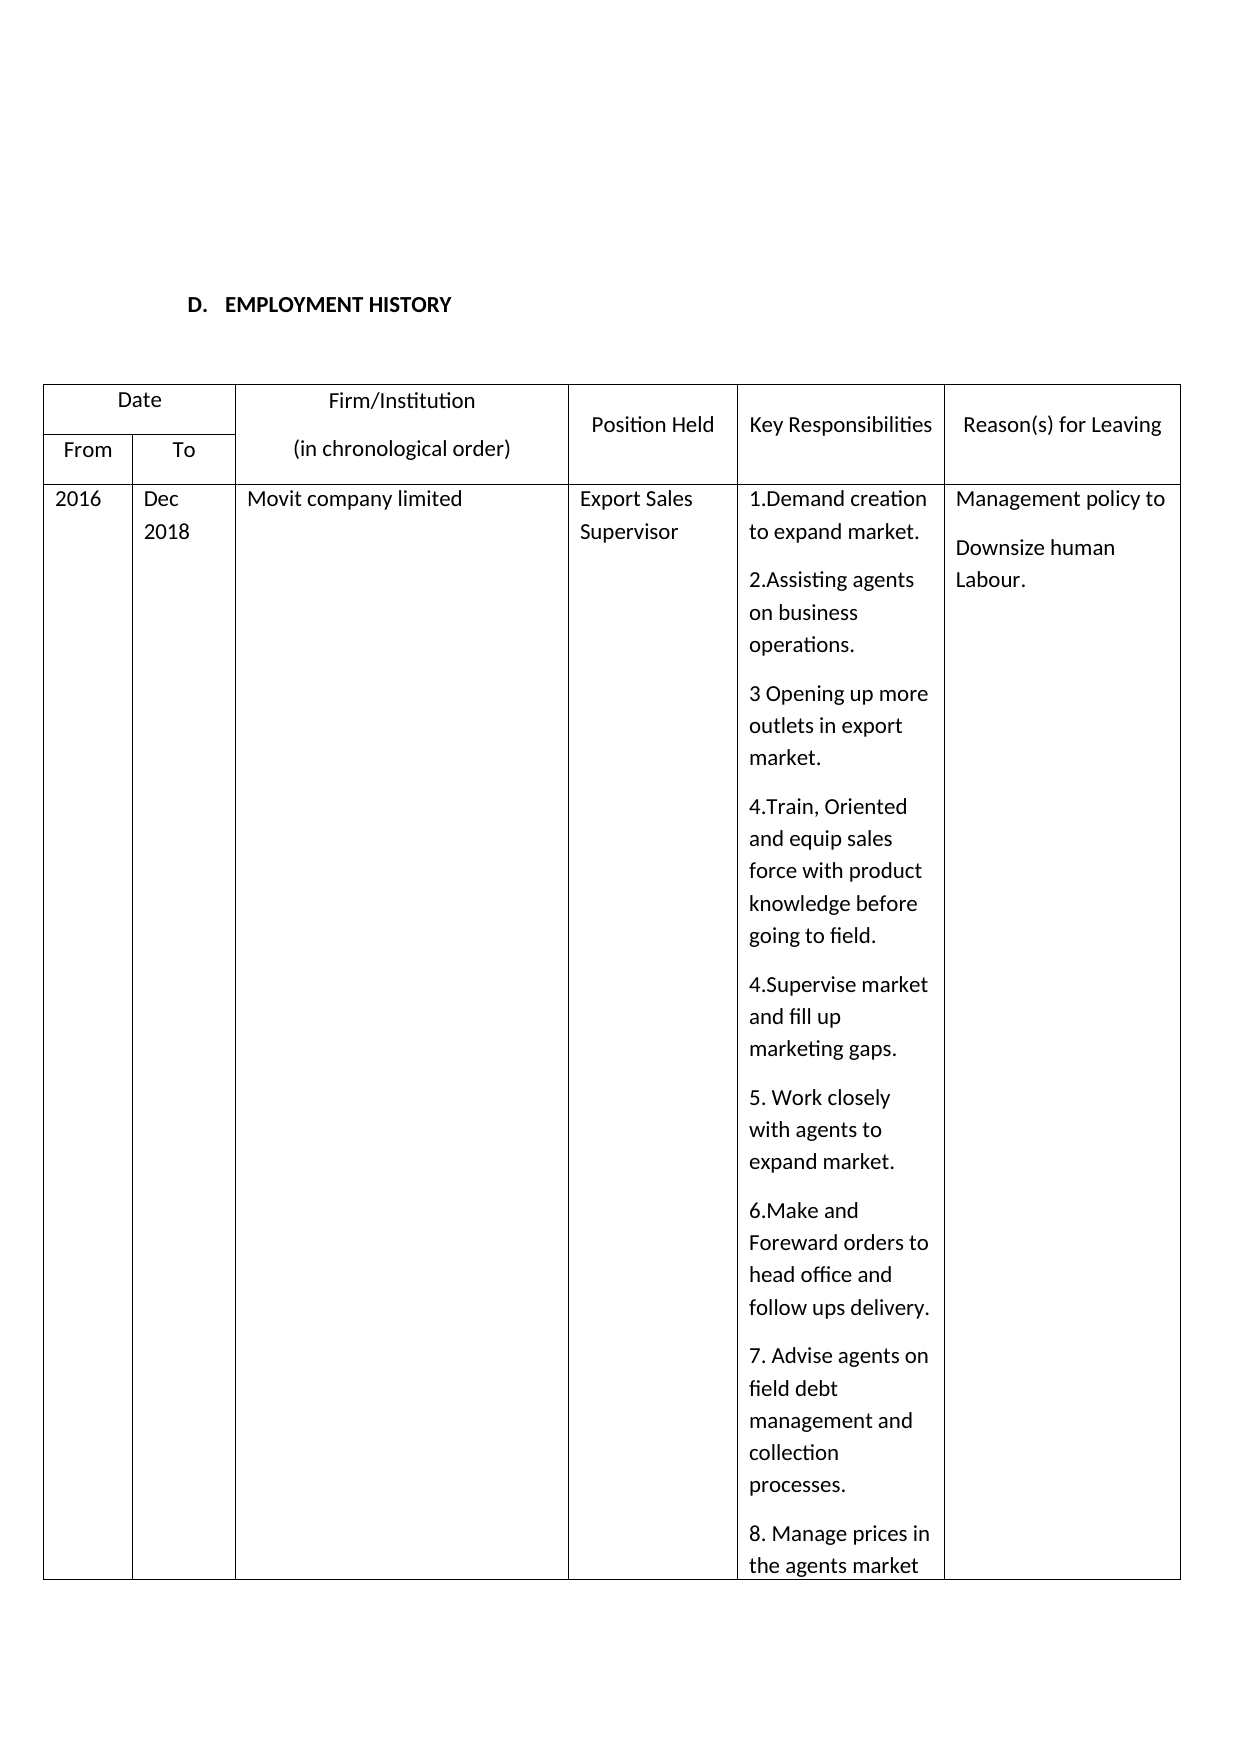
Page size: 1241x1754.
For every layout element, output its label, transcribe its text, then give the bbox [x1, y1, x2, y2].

table_header Position Held [569, 385, 737, 483]
table_header Date [44, 385, 235, 434]
list EMPLOYMENT HISTORY [187, 291, 1090, 319]
table_cell 2016 [44, 485, 132, 1579]
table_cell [945, 485, 1180, 1579]
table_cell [569, 485, 737, 1579]
table_cell Dec 2018 [133, 485, 235, 1579]
table_header Firm/Institution (in chronological order) [236, 385, 568, 483]
table_cell From [44, 435, 132, 483]
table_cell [236, 485, 568, 1579]
table_cell To [133, 435, 235, 483]
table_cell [738, 485, 944, 1579]
table_header Key Responsibilities [738, 385, 944, 483]
table_header Reason(s) for Leaving [945, 385, 1180, 483]
